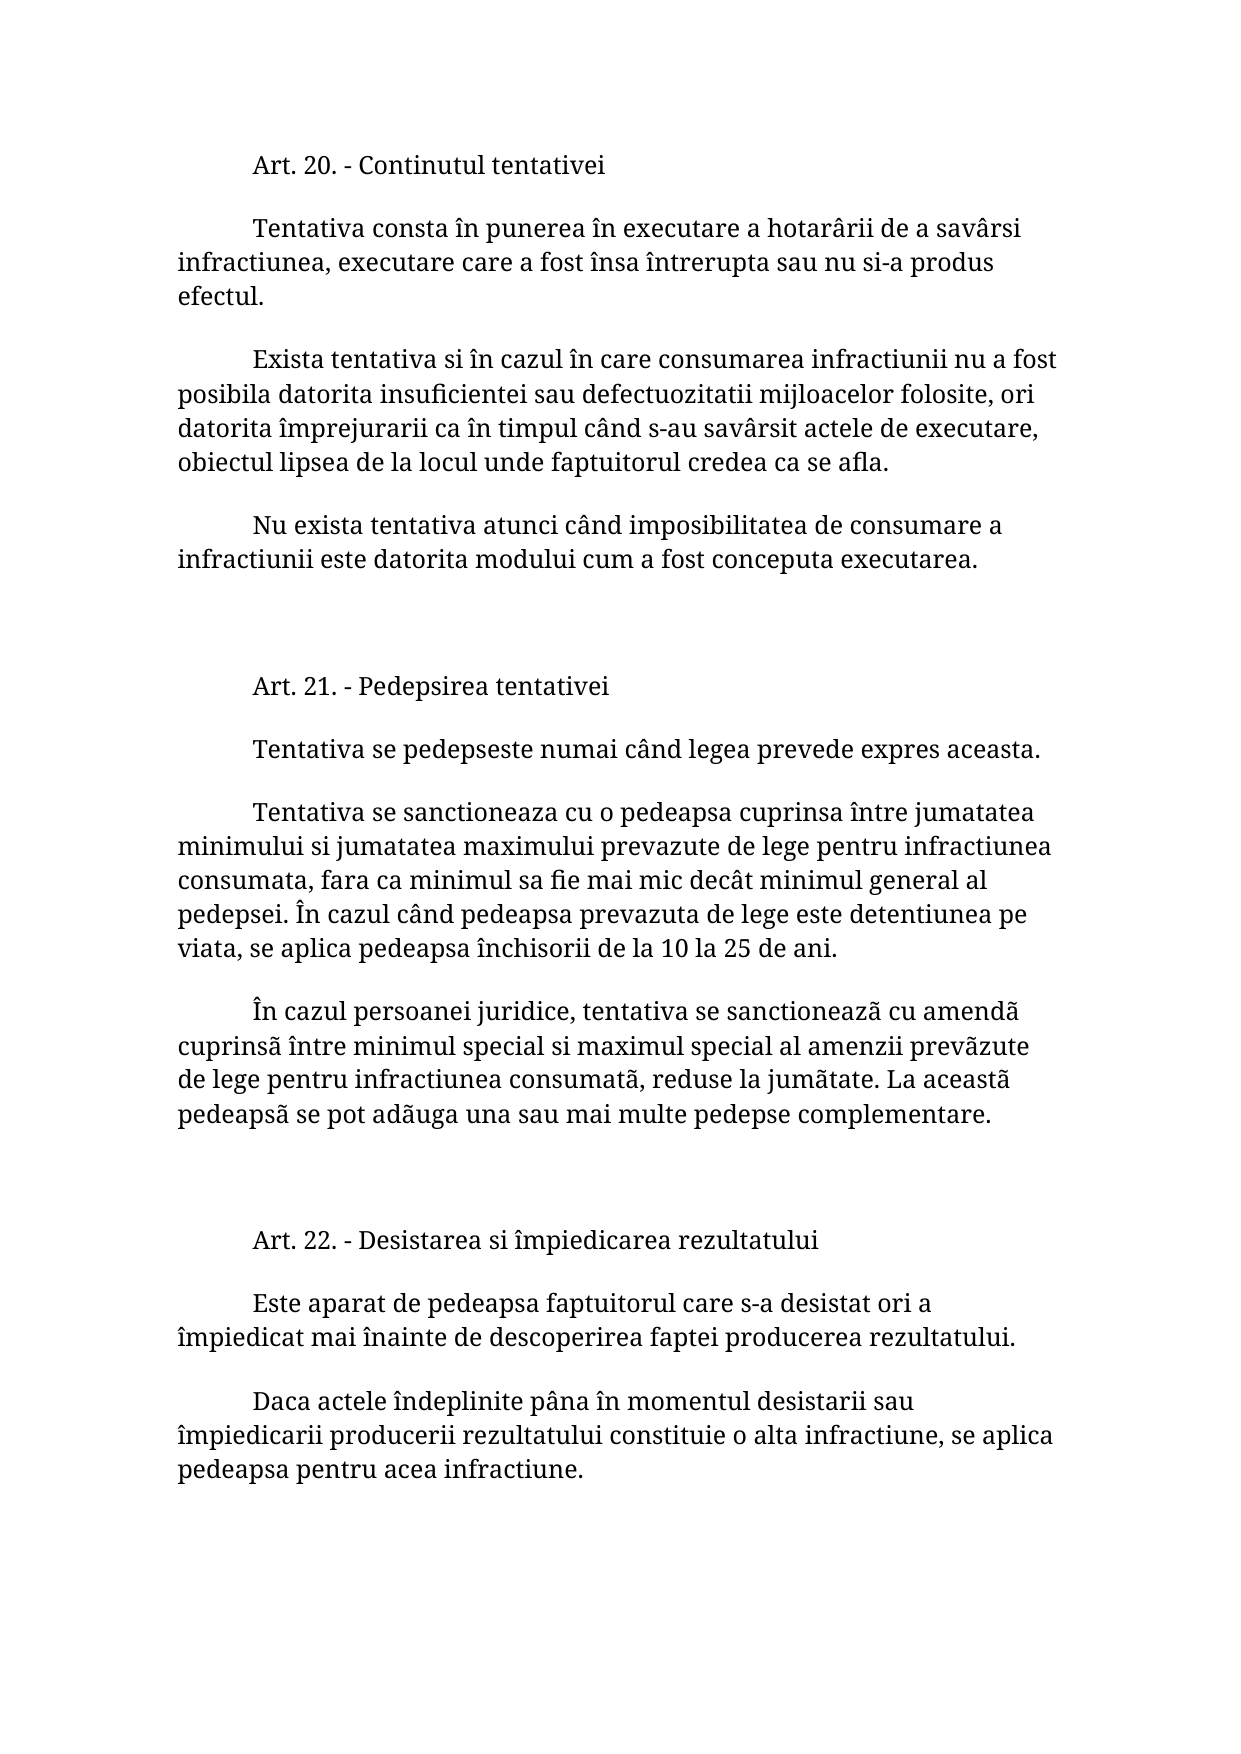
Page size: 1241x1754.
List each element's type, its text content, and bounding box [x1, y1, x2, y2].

text Daca actele îndeplinite pâna în momentul desistarii sau împiedicarii producerii rezultatului constituie o alta infractiune, se aplica pedeapsa pentru acea infractiune. [177, 1383, 1063, 1485]
text Tentativa consta în punerea în executare a hotarârii de a savârsi infractiunea, executare care a fost însa întrerupta sau nu si-a produs efectul. [177, 211, 1063, 313]
text Art. 20. - Continutul tentativei [177, 148, 1063, 182]
text Tentativa se sanctioneaza cu o pedeapsa cuprinsa între jumatatea minimului si jumatatea maximului prevazute de lege pentru infractiunea consumata, fara ca minimul sa fie mai mic decât minimul general al pedepsei. În cazul când pedeapsa prevazuta de lege este detentiunea pe viata, se aplica pedeapsa închisorii de la 10 la 25 de ani. [177, 794, 1063, 965]
text Exista tentativa si în cazul în care consumarea infractiunii nu a fost posibila datorita insuficientei sau defectuozitatii mijloacelor folosite, ori datorita împrejurarii ca în timpul când s-au savârsit actele de executare, obiectul lipsea de la locul unde faptuitorul credea ca se afla. [177, 342, 1063, 478]
text Art. 22. - Desistarea si împiedicarea rezultatului [177, 1223, 1063, 1257]
text Nu exista tentativa atunci când imposibilitatea de consumare a infractiunii este datorita modului cum a fost conceputa executarea. [177, 508, 1063, 576]
text Art. 21. - Pedepsirea tentativei [177, 668, 1063, 702]
text În cazul persoanei juridice, tentativa se sanctioneazã cu amendã cuprinsã între minimul special si maximul special al amenzii prevãzute de lege pentru infractiunea consumatã, reduse la jumãtate. La aceastã pedeapsã se pot adãuga una sau mai multe pedepse complementare. [177, 994, 1063, 1130]
text Este aparat de pedeapsa faptuitorul care s-a desistat ori a împiedicat mai înainte de descoperirea faptei producerea rezultatului. [177, 1286, 1063, 1354]
text Tentativa se pedepseste numai când legea prevede expres aceasta. [177, 731, 1063, 765]
